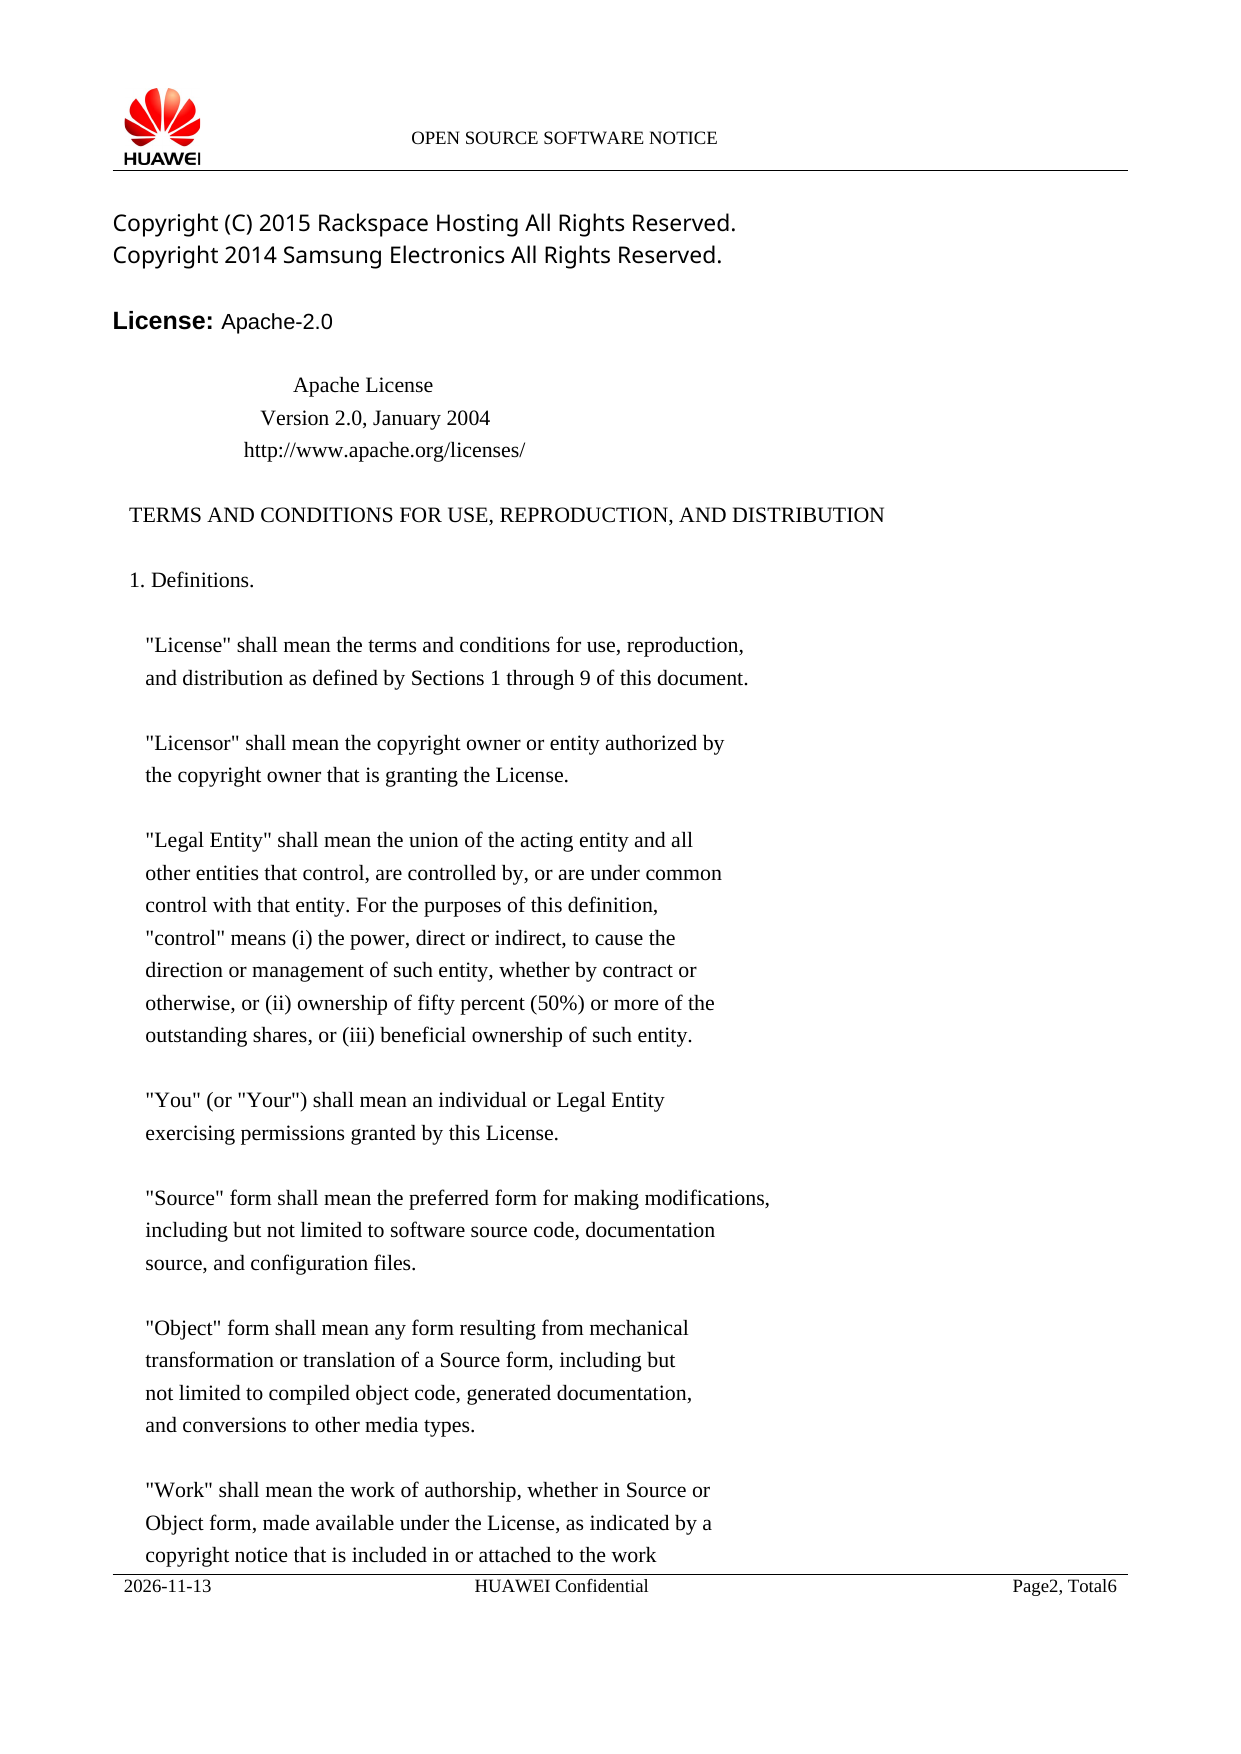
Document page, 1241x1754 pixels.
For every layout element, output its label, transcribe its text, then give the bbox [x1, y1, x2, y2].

picture [124, 88, 201, 165]
text License: Apache-2.0 [112, 304, 1128, 336]
